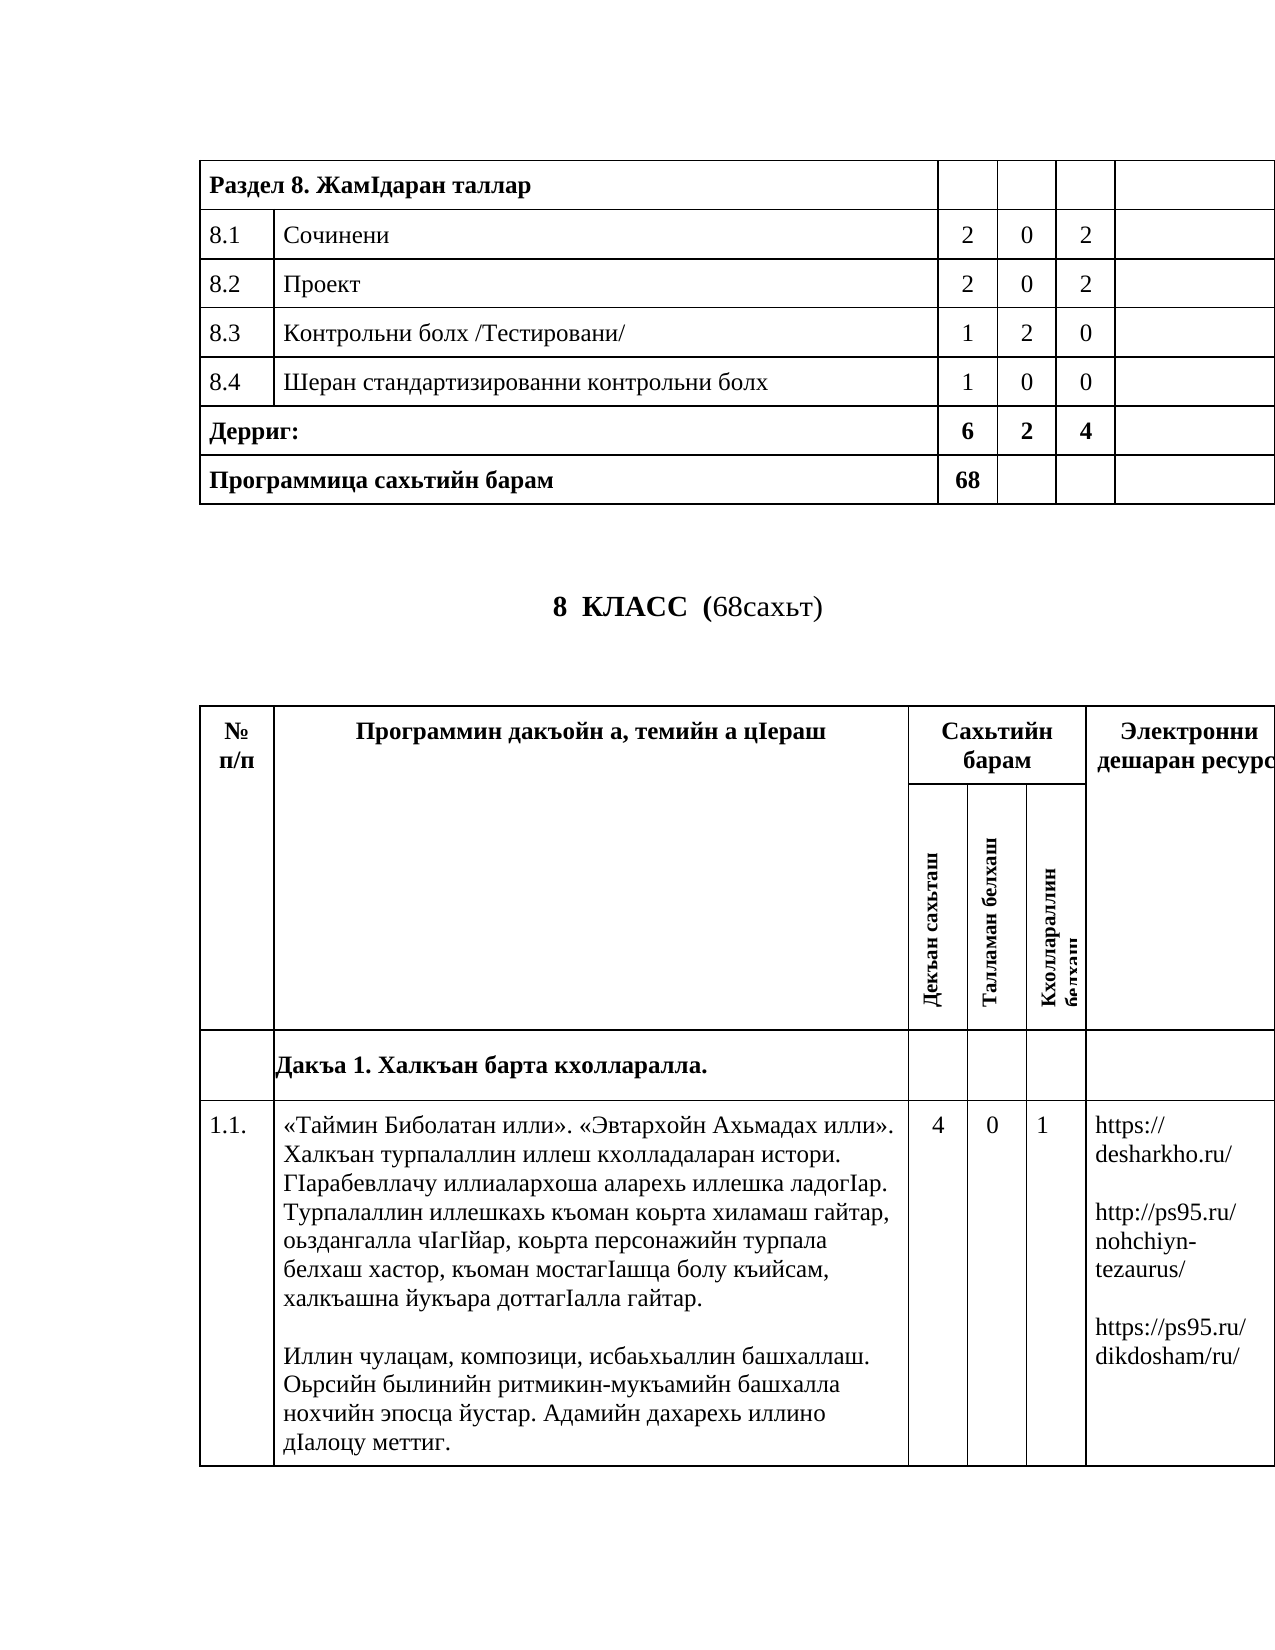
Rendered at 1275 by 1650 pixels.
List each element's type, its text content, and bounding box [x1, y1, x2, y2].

table_cell 1.1. [201, 1101, 273, 1465]
table_cell 2 [1057, 260, 1114, 307]
table_cell 68 [939, 456, 997, 503]
table_cell Сочинени [275, 210, 937, 258]
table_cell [1087, 1101, 1274, 1465]
table_cell 8.1 [201, 210, 273, 258]
table_cell 2 [939, 260, 997, 307]
table_cell [909, 1031, 967, 1099]
table_cell [998, 456, 1055, 503]
table_cell 8.3 [201, 308, 273, 356]
table_cell 2 [939, 210, 997, 258]
table_cell Проект [275, 260, 937, 307]
table_cell [1087, 1031, 1274, 1099]
text 8 КЛАСС (68сахьт) [189, 589, 1186, 623]
table_cell [1116, 260, 1274, 307]
table_cell [1116, 161, 1274, 209]
table_cell 4 [1057, 407, 1114, 454]
table_cell [1116, 308, 1274, 356]
table_cell [1116, 358, 1274, 405]
table_cell 0 [1057, 308, 1114, 356]
table_header Программин дакъойн а, темийн а цӀераш [275, 707, 908, 1029]
table_cell 0 [1057, 358, 1114, 405]
table_cell [1116, 456, 1274, 503]
table_cell 4 [909, 1101, 967, 1465]
table_cell 8.4 [201, 358, 273, 405]
table_cell 1 [939, 308, 997, 356]
table_cell Талламан белхаш [968, 785, 1026, 1029]
table_cell 0 [968, 1101, 1026, 1465]
table_cell Дакъа 1. Халкъан барта кхолларалла. [275, 1031, 908, 1099]
table_cell 8.2 [201, 260, 273, 307]
table_cell 2 [998, 407, 1055, 454]
table_cell [998, 161, 1055, 209]
table_cell 6 [939, 407, 997, 454]
table_cell [968, 1031, 1026, 1099]
table_cell 2 [998, 308, 1055, 356]
table_cell Дерриг: [201, 407, 937, 454]
table_cell Кхоллараллин белхаш [1027, 785, 1085, 1029]
table_cell [1027, 1031, 1085, 1099]
table_header Электронни дешаран ресурс. [1087, 707, 1274, 1029]
table_cell [1057, 456, 1114, 503]
table_cell Шеран стандартизированни контрольни болх [275, 358, 937, 405]
table_cell 2 [1057, 210, 1114, 258]
table_cell [1116, 210, 1274, 258]
table_cell [201, 1031, 273, 1099]
table_cell [1116, 407, 1274, 454]
table_cell 0 [998, 358, 1055, 405]
table_cell Раздел 8. ЖамӀдаран таллар [201, 161, 937, 209]
table_cell 1 [1027, 1101, 1085, 1465]
table_header № п/п [201, 707, 273, 1029]
table_cell 1 [939, 358, 997, 405]
table_cell [939, 161, 997, 209]
table_header Сахьтийн барам [909, 707, 1085, 783]
table_cell Декъан сахьташ [909, 785, 967, 1029]
table_cell [1057, 161, 1114, 209]
table_cell 0 [998, 260, 1055, 307]
table_cell Программица сахьтийн барам [201, 456, 937, 503]
table_cell 0 [998, 210, 1055, 258]
table_cell «Таймин Биболатан илли». «Эвтархойн Ахьмадах илли». Халкъан турпалаллин иллеш кхолладаларан истори. ГIарабевллачу иллиалархоша аларехь иллешка ладогIар. Турпалаллин иллешкахь къоман коьрта хиламаш гайтар, оьздангалла чIагIйар, коьрта персонажийн турпала белхаш хастор, къоман мостагIашца болу къийсам, халкъашна йукъара доттагIалла гайтар. Иллин чулацам, композици, исбаьхьаллин башхаллаш. Оьрсийн былинийн ритмикин-мукъамийн башхалла нохчийн эпосца йустар. Адамийн дахарехь иллино дIалоцу меттиг. [275, 1101, 908, 1465]
table_cell Контрольни болх /Тестировани/ [275, 308, 937, 356]
